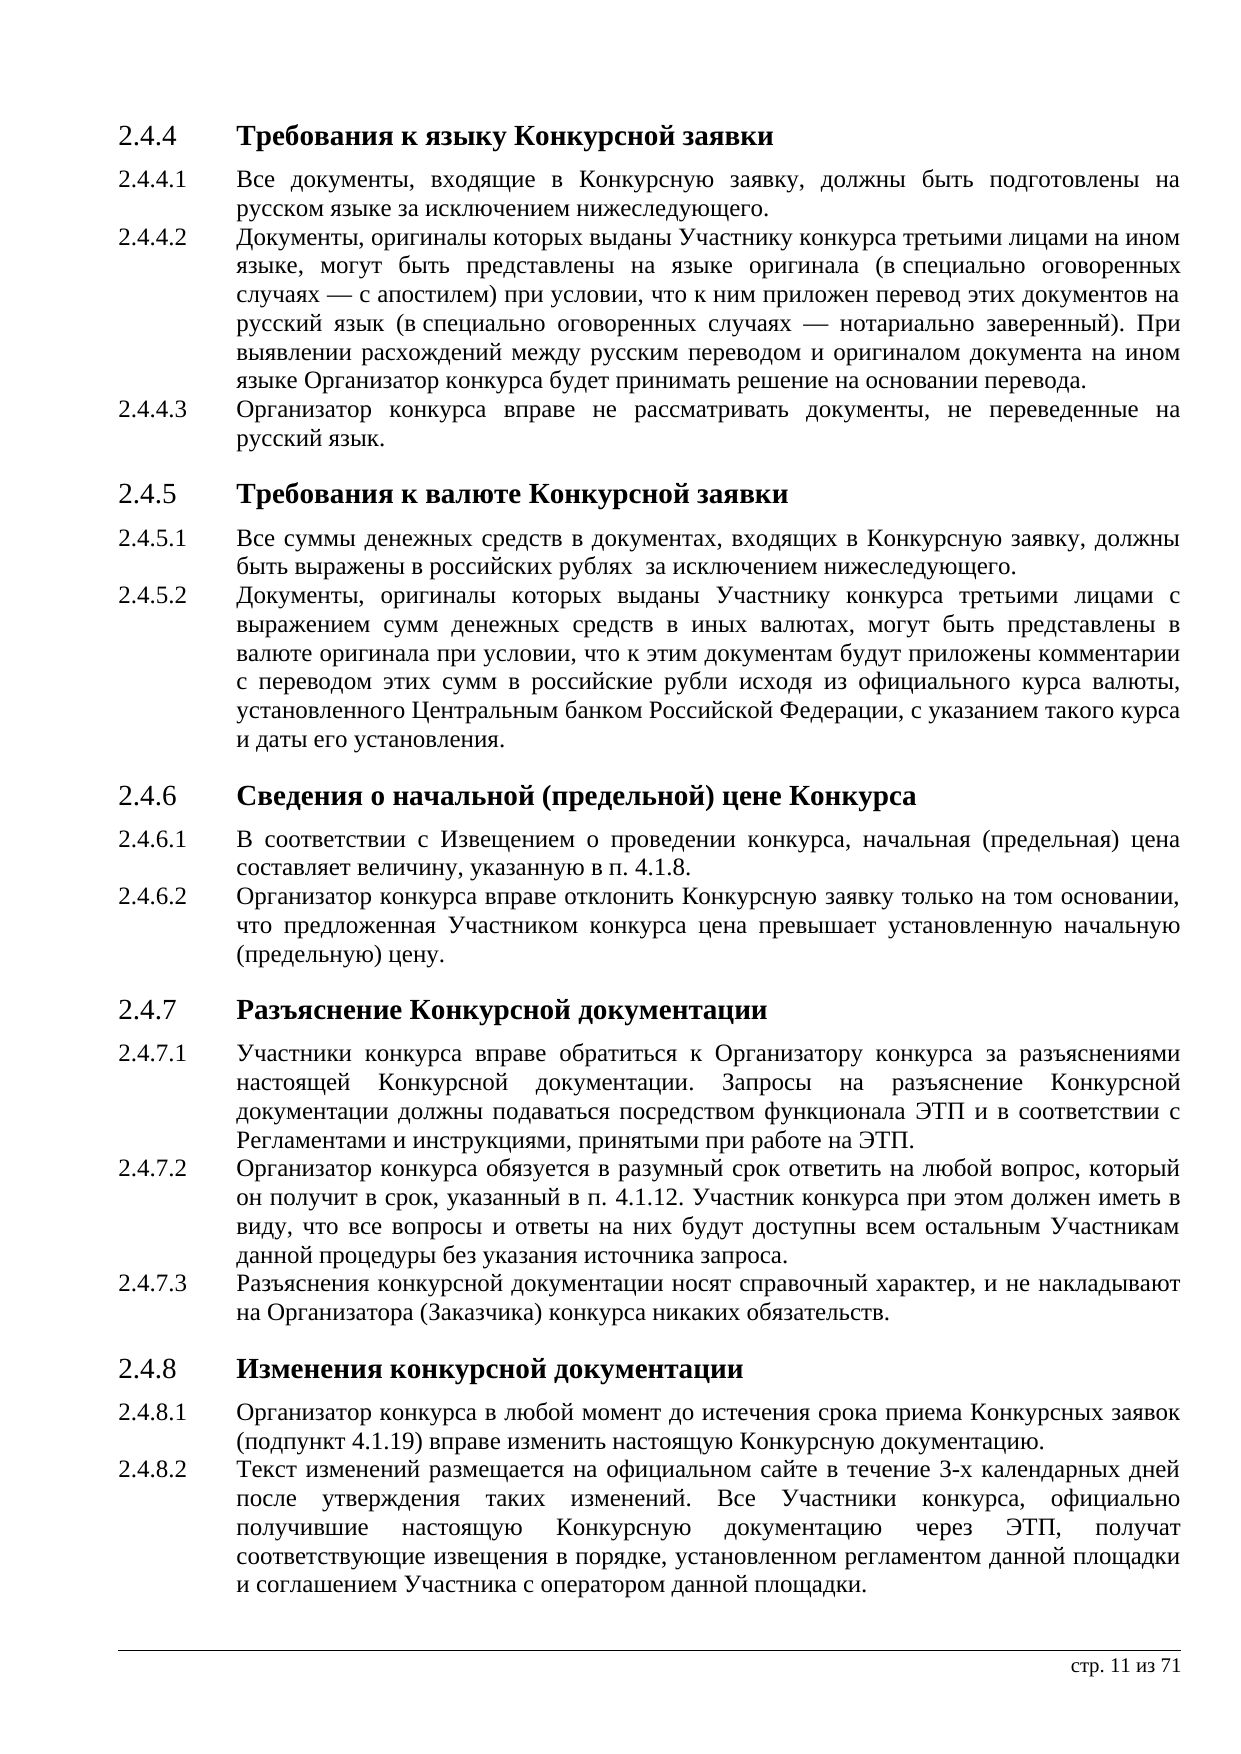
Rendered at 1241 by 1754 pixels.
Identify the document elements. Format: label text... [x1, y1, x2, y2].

text Разъяснение Конкурсной документации [118, 992, 1181, 1026]
list Организатор конкурса в любой момент до истечения срока приема Конкурсных заявок (подпункт 4.1.19) вправе изменить настоящую Конкурсную документацию. [118, 1397, 1181, 1454]
text Организатор конкурса обязуется в разумный срок ответить на любой вопрос, который он получит в срок, указанный в п. 4.1.12. Участник конкурса при этом должен иметь в виду, что все вопросы и ответы на них будут доступны всем остальным Участникам данной процедуры без указания источника запроса. [118, 1153, 1181, 1268]
text В соответствии с Извещением о проведении конкурса, начальная (предельная) цена составляет величину, указанную в п. 4.1.8. [118, 824, 1181, 881]
text Все суммы денежных средств в документах, входящих в Конкурсную заявку, должны быть выражены в российских рублях за исключением нижеследующего. [118, 523, 1181, 580]
text Требования к языку Конкурсной заявки [118, 118, 1181, 152]
list Все документы, входящие в Конкурсную заявку, должны быть подготовлены на русском языке за исключением нижеследующего. [118, 164, 1181, 222]
text Изменения конкурсной документации [118, 1351, 1181, 1384]
text Разъяснения конкурсной документации носят справочный характер, и не накладывают на Организатора (Заказчика) конкурса никаких обязательств. [118, 1268, 1181, 1326]
text Участники конкурса вправе обратиться к Организатору конкурса за разъяснениями настоящей Конкурсной документации. Запросы на разъяснение Конкурсной документации должны подаваться посредством функционала ЭТП и в соответствии с Регламентами и инструкциями, принятыми при работе на ЭТП. [118, 1038, 1181, 1153]
text Организатор конкурса вправе отклонить Конкурсную заявку только на том основании, что предложенная Участником конкурса цена превышает установленную начальную (предельную) цену. [118, 881, 1181, 967]
text Сведения о начальной (предельной) цене Конкурса [118, 778, 1181, 811]
text Документы, оригиналы которых выданы Участнику конкурса третьими лицами с выражением сумм денежных средств в иных валютах, могут быть представлены в валюте оригинала при условии, что к этим документам будут приложены комментарии с переводом этих сумм в российские рубли исходя из официального курса валюты, установленного Центральным банком Российской Федерации, с указанием такого курса и даты его установления. [118, 580, 1181, 753]
list Документы, оригиналы которых выданы Участнику конкурса третьими лицами на ином языке, могут быть представлены на языке оригинала (в специально оговоренных случаях — с апостилем) при условии, что к ним приложен перевод этих документов на русский язык (в специально оговоренных случаях — нотариально заверенный). При выявлении расхождений между русским переводом и оригиналом документа на ином языке Организатор конкурса будет принимать решение на основании перевода. [118, 222, 1181, 394]
list Текст изменений размещается на официальном сайте в течение 3-х календарных дней после утверждения таких изменений. Все Участники конкурса, официально получившие настоящую Конкурсную документацию через ЭТП, получат соответствующие извещения в порядке, установленном регламентом данной площадки и соглашением Участника с оператором данной площадки. [118, 1454, 1181, 1598]
list Организатор конкурса вправе не рассматривать документы, не переведенные на русский язык. [118, 394, 1181, 452]
text Требования к валюте Конкурсной заявки [118, 477, 1181, 510]
